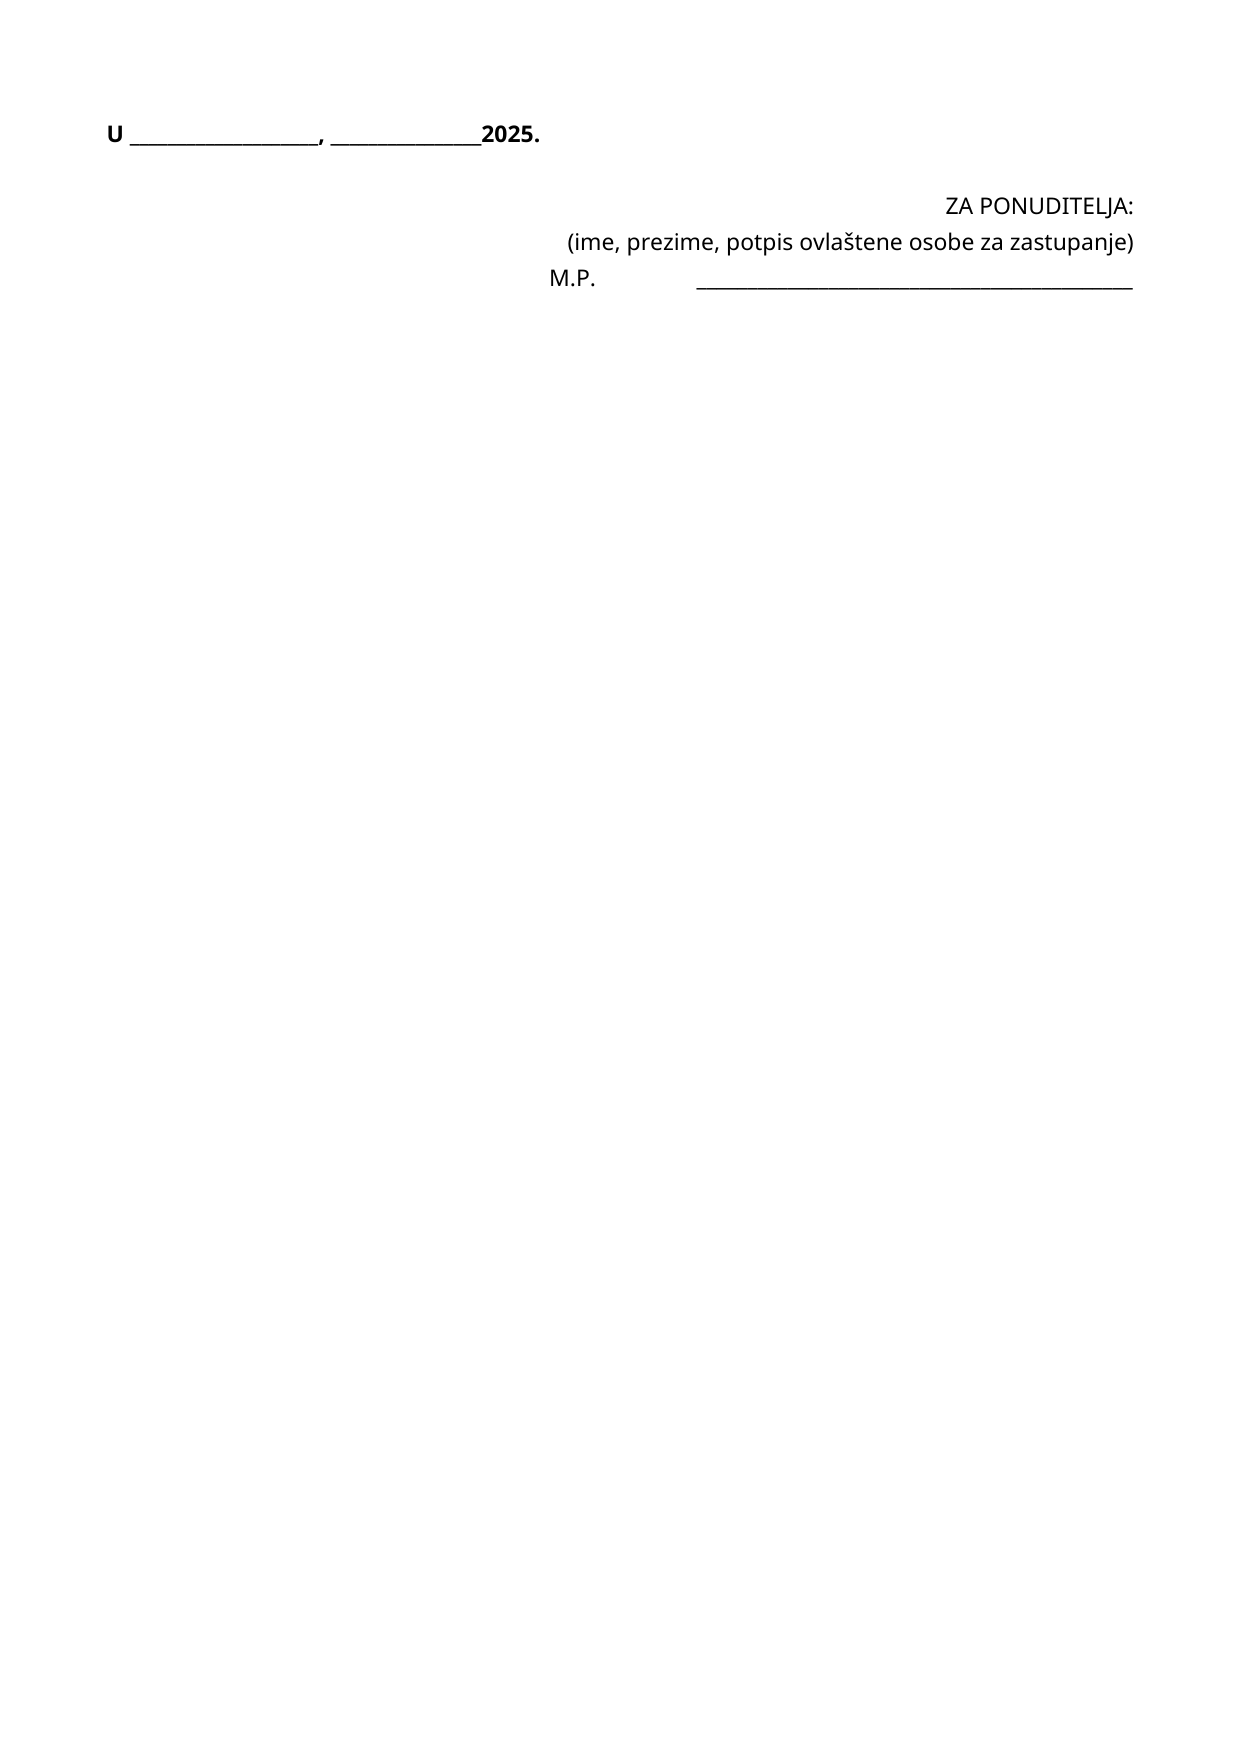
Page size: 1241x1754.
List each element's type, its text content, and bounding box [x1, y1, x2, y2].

text U ____________________, ________________2025. [106, 118, 1134, 149]
list ZA PONUDITELJA: [181, 190, 1134, 221]
list M.P. ___________________________________________ [181, 262, 1134, 293]
list (ime, prezime, potpis ovlaštene osobe za zastupanje) [181, 226, 1134, 257]
